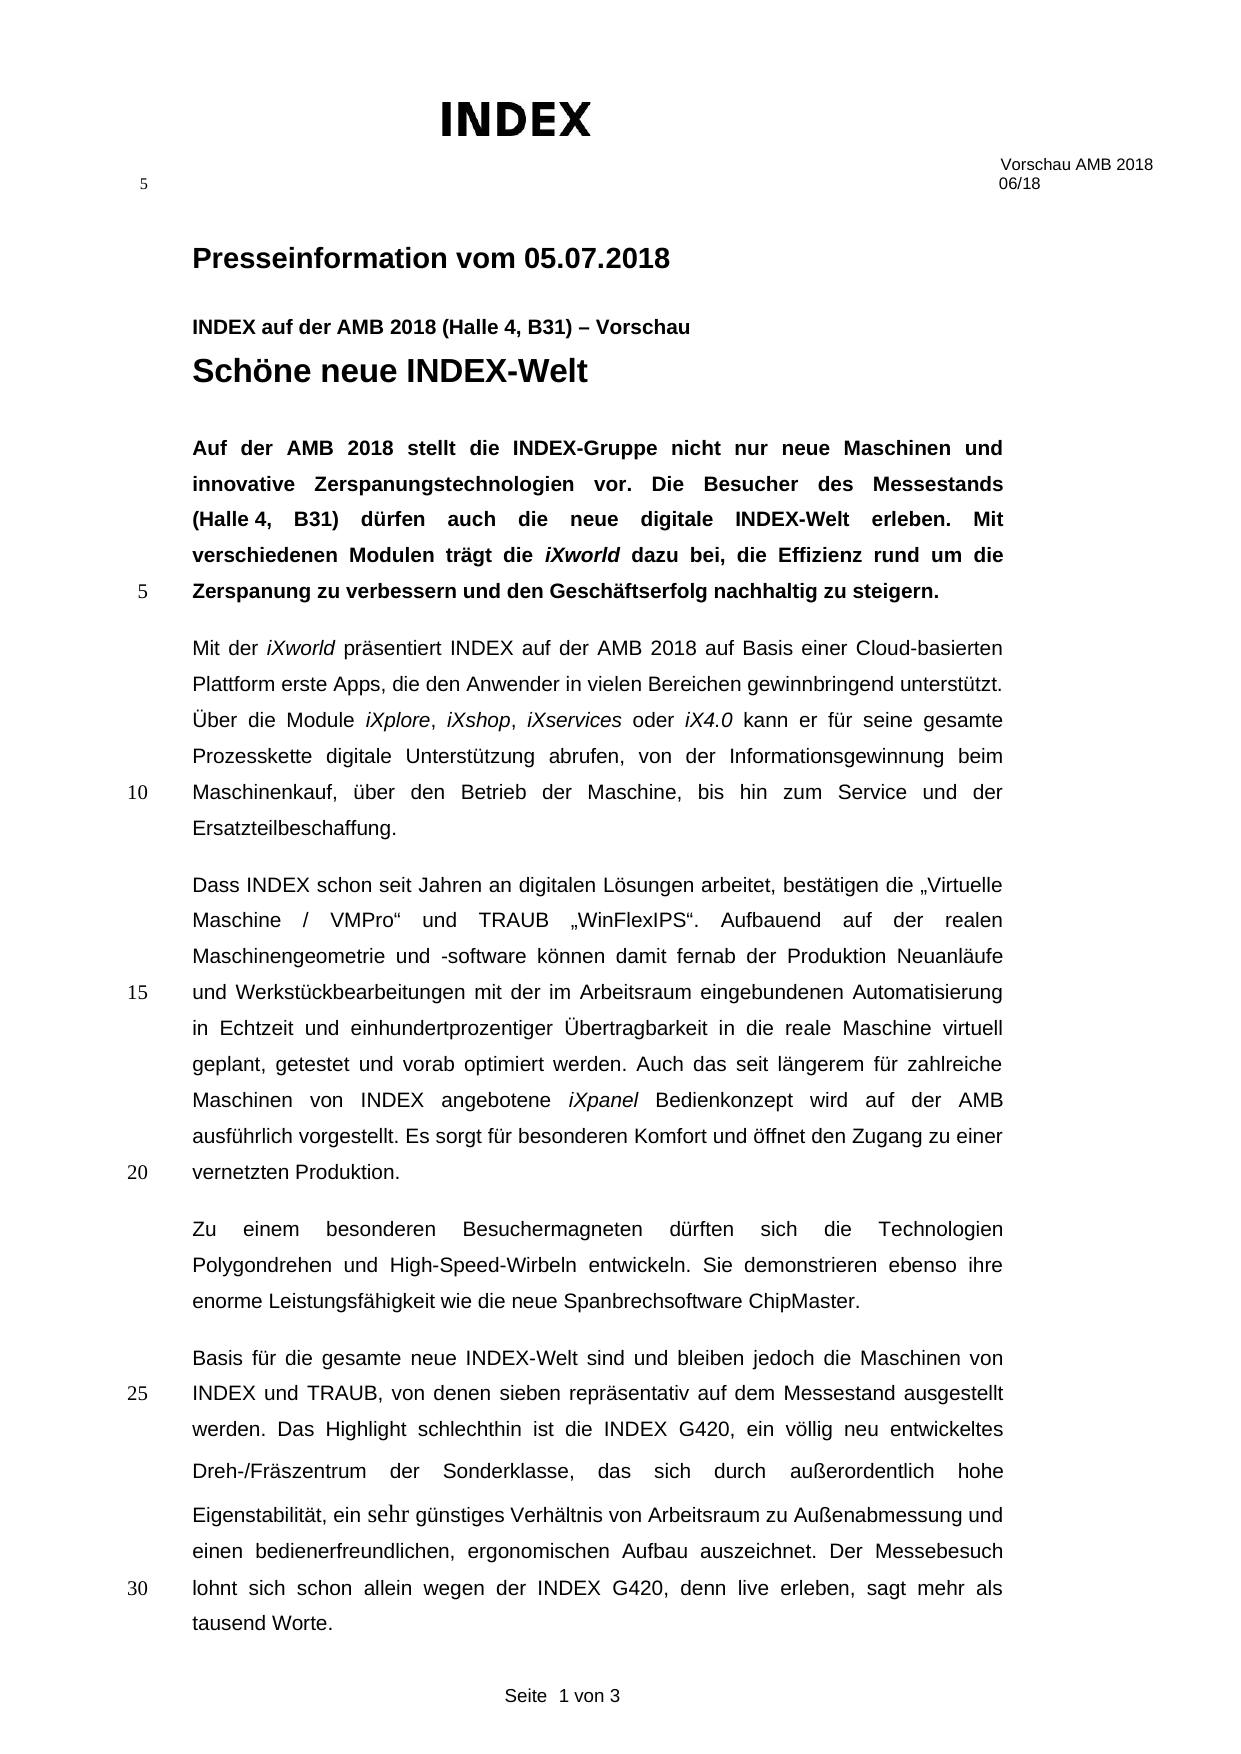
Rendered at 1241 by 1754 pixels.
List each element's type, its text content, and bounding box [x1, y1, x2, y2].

text Basis für die gesamte neue INDEX-Welt sind und bleiben jedoch die Maschinen von INDEX und TRAUB, von denen sieben repräsentativ auf dem Messestand ausgestellt werden. Das Highlight schlechthin ist die INDEX G420, ein völlig neu entwickeltes Dreh-/Fräszentrum der Sonderklasse, das sich durch außerordentlich hohe Eigenstabilität, ein sehr günstiges Verhältnis von Arbeitsraum zu Außenabmessung und einen bedienerfreundlichen, ergonomischen Aufbau auszeichnet. Der Messebesuch lohnt sich schon allein wegen der INDEX G420, denn live erleben, sagt mehr als tausend Worte. [192, 1345, 1004, 1635]
picture [442, 102, 591, 136]
text Dass INDEX schon seit Jahren an digitalen Lösungen arbeitet, bestätigen die „Virtuelle Maschine / VMPro“ und TRAUB „WinFlexIPS“. Aufbauend auf der realen Maschinengeometrie und -software können damit fernab der Produktion Neuanläufe und Werkstückbearbeitungen mit der im Arbeitsraum eingebundenen Automatisierung in Echtzeit und einhundertprozentiger Übertragbarkeit in die reale Maschine virtuell geplant, getestet und vorab optimiert werden. Auch das seit längerem für zahlreiche Maschinen von INDEX angebotene iXpanel Bedienkonzept wird auf der AMB ausführlich vorgestellt. Es sorgt für besonderen Komfort und öffnet den Zugang zu einer vernetzten Produktion. [192, 872, 1004, 1184]
text INDEX auf der AMB 2018 (Halle 4, B31) – Vorschau [192, 315, 828, 339]
text Mit der iXworld präsentiert INDEX auf der AMB 2018 auf Basis einer Cloud-basierten Plattform erste Apps, die den Anwender in vielen Bereichen gewinnbringend unterstützt. Über die Module iXplore, iXshop, iXservices oder iX4.0 kann er für seine gesamte Prozesskette digitale Unterstützung abrufen, von der Informationsgewinnung beim Maschinenkauf, über den Betrieb der Maschine, bis hin zum Service und der Ersatzteilbeschaffung. [192, 636, 1004, 839]
text Zu einem besonderen Besuchermagneten dürften sich die Technologien Polygondrehen und High-Speed-Wirbeln entwickeln. Sie demonstrieren ebenso ihre enorme Leistungsfähigkeit wie die neue Spanbrechsoftware ChipMaster. [192, 1217, 1004, 1312]
text Schöne neue INDEX-Welt [192, 351, 1033, 389]
text Auf der AMB 2018 stellt die INDEX-Gruppe nicht nur neue Maschinen und innovative Zerspanungstechnologien vor. Die Besucher des Messestands (Halle 4, B31) dürfen auch die neue digitale INDEX-Welt erleben. Mit verschiedenen Modulen trägt die iXworld dazu bei, die Effizienz rund um die Zerspanung zu verbessern und den Geschäftserfolg nachhaltig zu steigern. [192, 435, 1004, 603]
text Presseinformation vom 05.07.2018 [192, 241, 828, 274]
